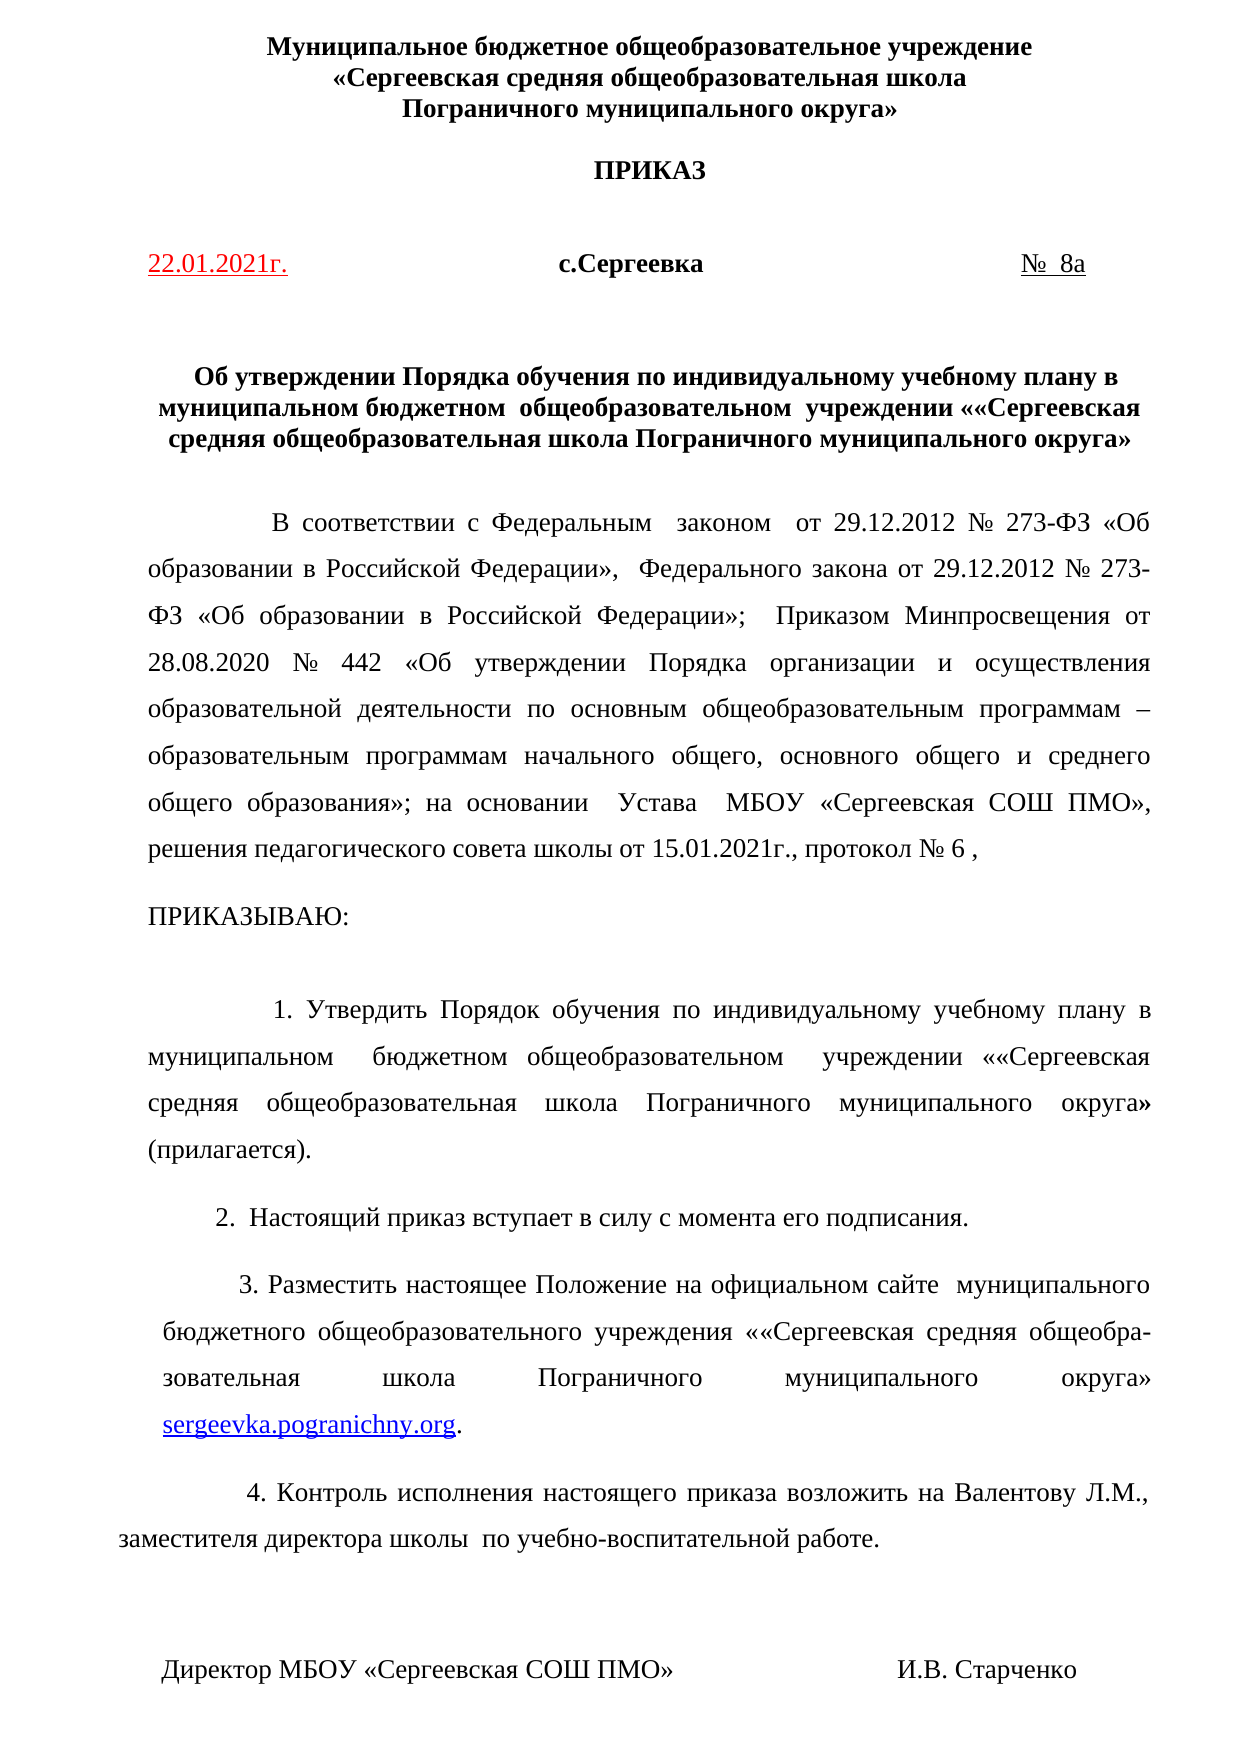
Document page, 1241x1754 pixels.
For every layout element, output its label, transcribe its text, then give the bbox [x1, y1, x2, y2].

text 4. Контроль исполнения настоящего приказа возложить на Валентову Л.М., заместителя директора школы по учебно-воспитательной работе. [118, 1476, 1152, 1553]
text 3. Разместить настоящее Положение на официальном сайте муниципального бюджетного общеобразовательного учреждения ««Сергеевская средняя общеобра- зовательная школа Пограничного муниципального округа» sergeevka.pogranichny.org. [118, 1268, 1152, 1439]
text 1. Утвердить Порядок обучения по индивидуальному учебному плану в муниципальном бюджетном общеобразовательном учреждении ««Сергеевская средняя общеобразовательная школа Пограничного муниципального округа» (прилагается). [148, 993, 1152, 1164]
text Муниципальное бюджетное общеобразовательное учреждение «Сергеевская средняя общеобразовательная школа [148, 29, 1152, 92]
text В соответствии с Федеральным законом от 29.12.2012 № 273-ФЗ «Об образовании в Российской Федерации», Федерального закона от 29.12.2012 № 273-ФЗ «Об образовании в Российской Федерации»; Приказом Минпросвещения от 28.08.2020 № 442 «Об утверждении Порядка организации и осуществления образовательной деятельности по основным общеобразовательным программам – образовательным программам начального общего, основного общего и среднего общего образования»; на основании Устава МБОУ «Сергеевская СОШ ПМО», решения педагогического совета школы от 15.01.2021г., протокол № 6 , [148, 506, 1152, 863]
text ПРИКАЗ [148, 154, 1152, 185]
text Пограничного муниципального округа» [148, 92, 1152, 123]
text Об утверждении Порядка обучения по индивидуальному учебному плану в муниципальном бюджетном общеобразовательном учреждении ««Сергеевская средняя общеобразовательная школа Пограничного муниципального округа» [148, 360, 1152, 454]
text ПРИКАЗЫВАЮ: [148, 900, 1152, 931]
text 2. Настоящий приказ вступает в силу с момента его подписания. [148, 1201, 1152, 1232]
text Директор МБОУ «Сергеевская СОШ ПМО» И.В. Старченко [148, 1653, 1152, 1684]
text 22.01.2021г. с.Сергеевка № 8а [148, 248, 1152, 279]
